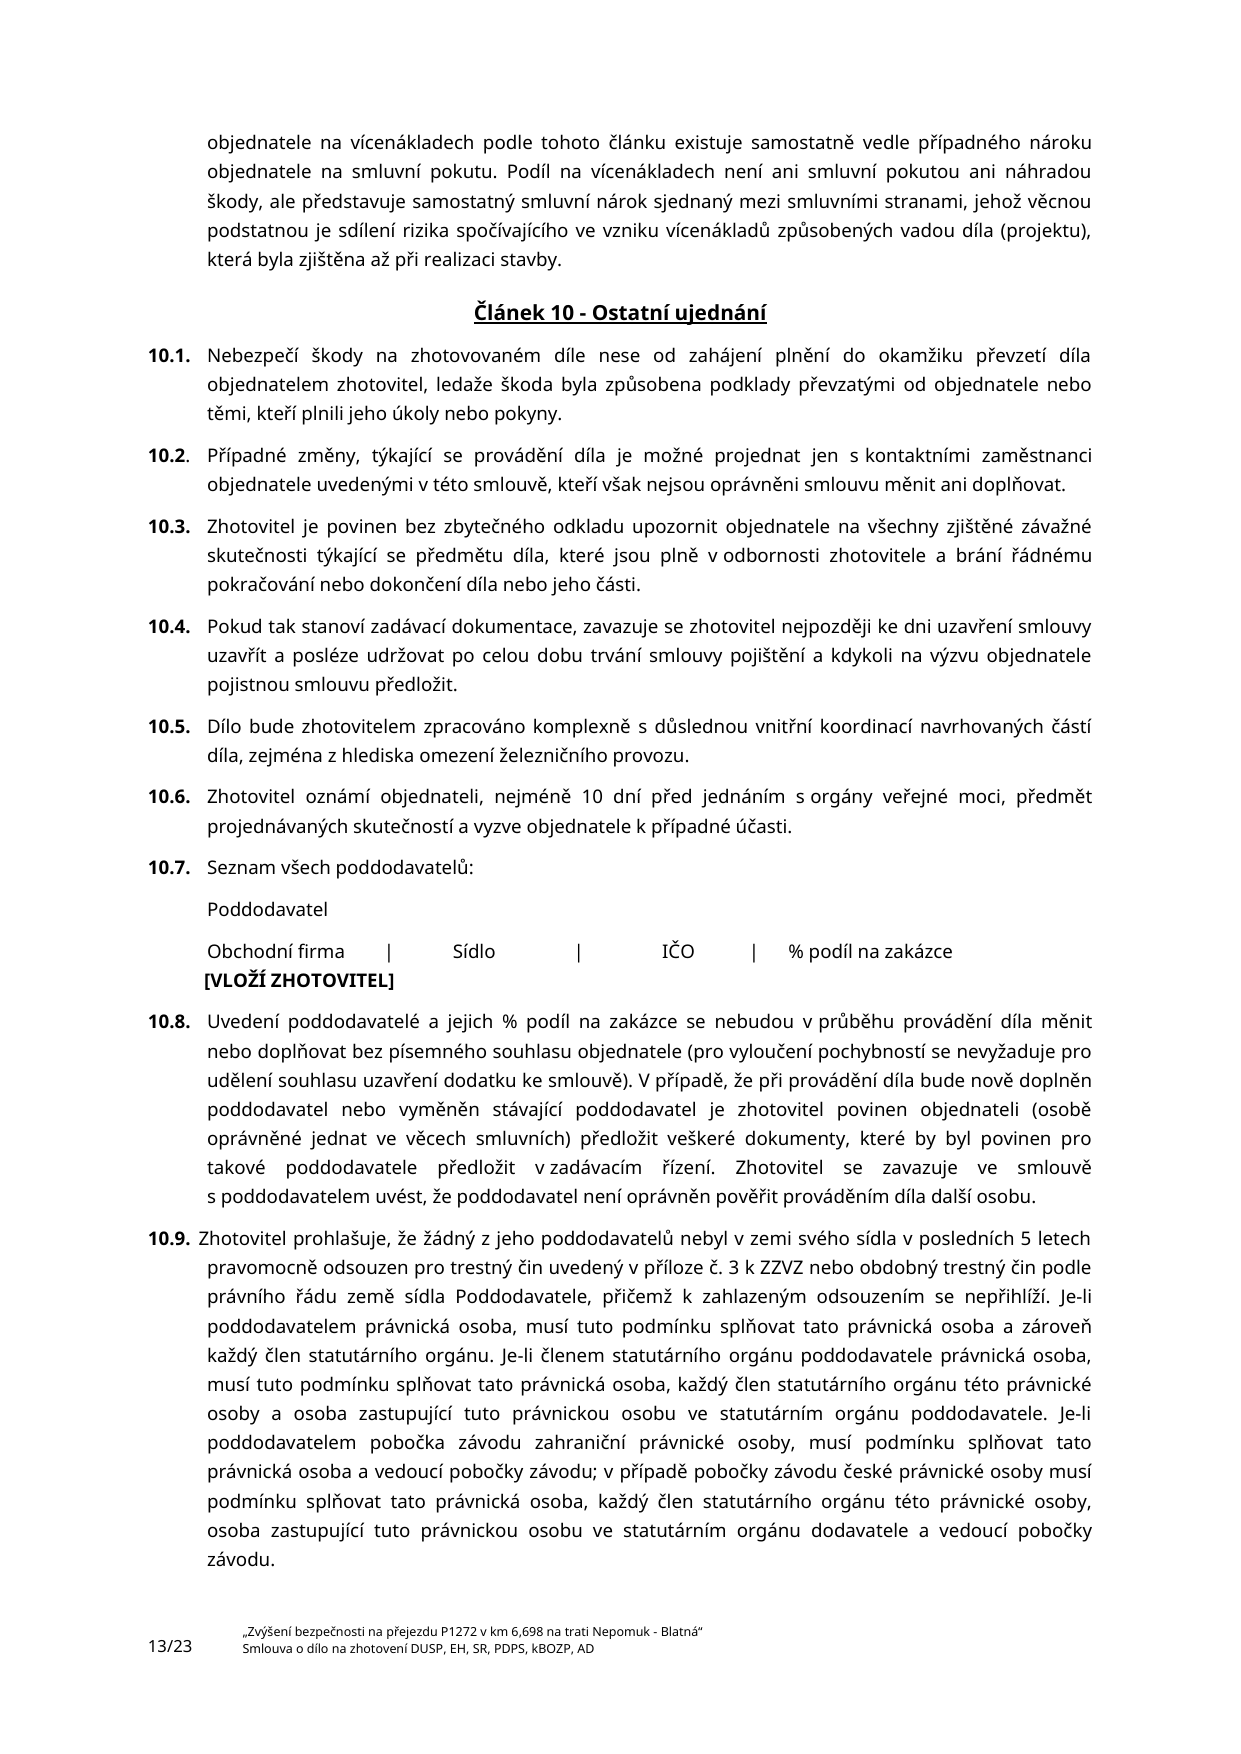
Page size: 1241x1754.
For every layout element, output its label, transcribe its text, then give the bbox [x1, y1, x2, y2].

text 10.4. Pokud tak stanoví zadávací dokumentace, zavazuje se zhotovitel nejpozději ke dni uzavření smlouvy uzavřít a posléze udržovat po celou dobu trvání smlouvy pojištění a kdykoli na výzvu objednatele pojistnou smlouvu předložit. [148, 610, 1092, 697]
text 10.5. Dílo bude zhotovitelem zpracováno komplexně s důslednou vnitřní koordinací navrhovaných částí díla, zejména z hlediska omezení železničního provozu. [148, 710, 1092, 768]
text 10.7. Seznam všech poddodavatelů: [148, 851, 1092, 881]
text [148, 126, 1092, 272]
text 10.6. Zhotovitel oznámí objednateli, nejméně 10 dní před jednáním s orgány veřejné moci, předmět projednávaných skutečností a vyzve objednatele k případné účasti. [148, 781, 1092, 839]
text 10.1. Nebezpečí škody na zhotovovaném díle nese od zahájení plnění do okamžiku převzetí díla objednatelem zhotovitel, ledaže škoda byla způsobena podklady převzatými od objednatele nebo těmi, kteří plnili jeho úkoly nebo pokyny. [148, 339, 1092, 426]
text Obchodní firma | Sídlo | IČO | % podíl na zakázce [151, 935, 1092, 964]
text 10.9. Zhotovitel prohlašuje, že žádný z jeho poddodavatelů nebyl v zemi svého sídla v posledních 5 letech pravomocně odsouzen pro trestný čin uvedený v příloze č. 3 k ZZVZ nebo obdobný trestný čin podle právního řádu země sídla Poddodavatele, přičemž k zahlazeným odsouzením se nepřihlíží. Je-li poddodavatelem právnická osoba, musí tuto podmínku splňovat tato právnická osoba a zároveň každý člen statutárního orgánu. Je-li členem statutárního orgánu poddodavatele právnická osoba, musí tuto podmínku splňovat tato právnická osoba, každý člen statutárního orgánu této právnické osoby a osoba zastupující tuto právnickou osobu ve statutárním orgánu poddodavatele. Je-li poddodavatelem pobočka závodu zahraniční právnické osoby, musí podmínku splňovat tato právnická osoba a vedoucí pobočky závodu; v případě pobočky závodu české právnické osoby musí podmínku splňovat tato právnická osoba, každý člen statutárního orgánu této právnické osoby, osoba zastupující tuto právnickou osobu ve statutárním orgánu dodavatele a vedoucí pobočky závodu. [148, 1222, 1092, 1572]
text 10.3. Zhotovitel je povinen bez zbytečného odkladu upozornit objednatele na všechny zjištěné závažné skutečnosti týkající se předmětu díla, které jsou plně v odbornosti zhotovitele a brání řádnému pokračování nebo dokončení díla nebo jeho části. [148, 510, 1092, 597]
subtitle Článek 10 - Ostatní ujednání [148, 297, 1092, 326]
text [VLOŽÍ ZHOTOVITEL] [148, 964, 1092, 993]
text 10.8. Uvedení poddodavatelé a jejich % podíl na zakázce se nebudou v průběhu provádění díla měnit nebo doplňovat bez písemného souhlasu objednatele (pro vyloučení pochybností se nevyžaduje pro udělení souhlasu uzavření dodatku ke smlouvě). V případě, že při provádění díla bude nově doplněn poddodavatel nebo vyměněn stávající poddodavatel je zhotovitel povinen objednateli (osobě oprávněné jednat ve věcech smluvních) předložit veškeré dokumenty, které by byl povinen pro takové poddodavatele předložit v zadávacím řízení. Zhotovitel se zavazuje ve smlouvě s poddodavatelem uvést, že poddodavatel není oprávněn pověřit prováděním díla další osobu. [148, 1006, 1092, 1210]
text 10.2. Případné změny, týkající se provádění díla je možné projednat jen s kontaktními zaměstnanci objednatele uvedenými v této smlouvě, kteří však nejsou oprávněni smlouvu měnit ani doplňovat. [148, 439, 1092, 497]
text Poddodavatel [204, 893, 1092, 922]
